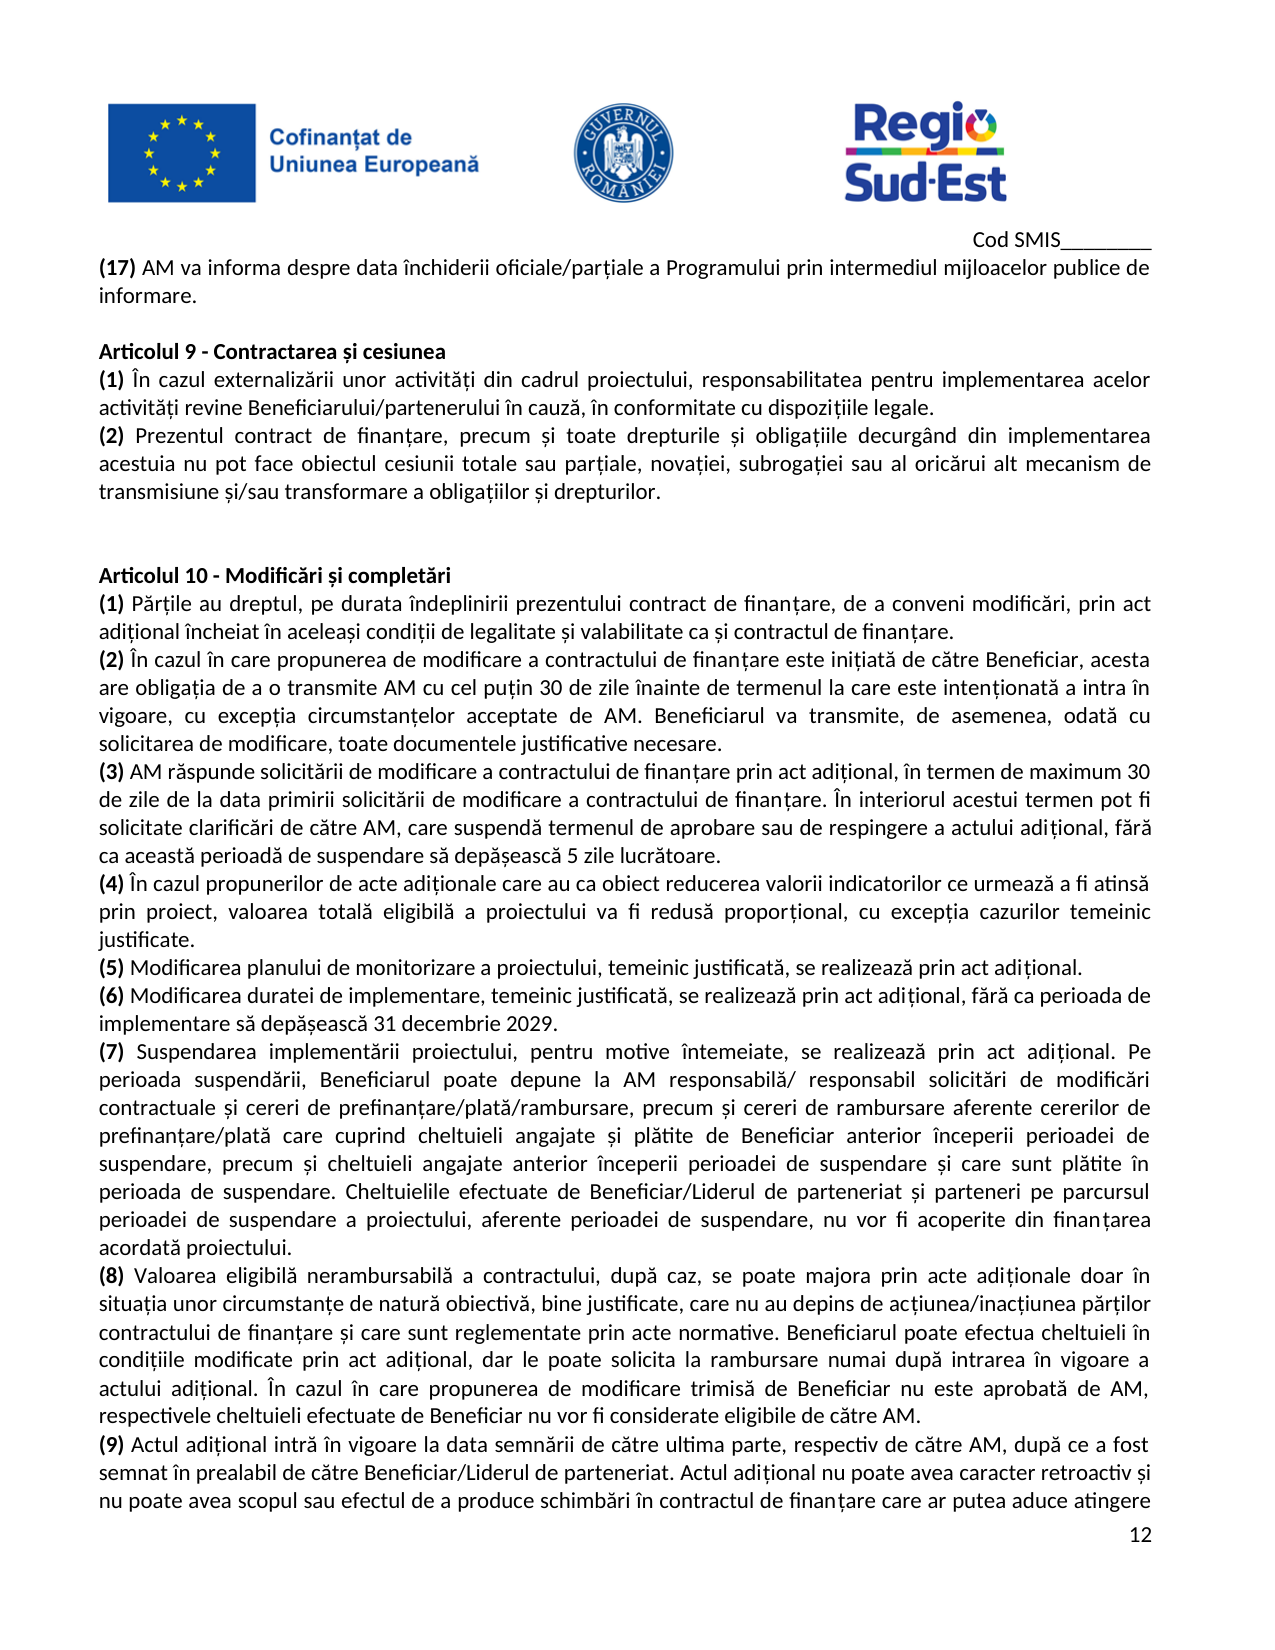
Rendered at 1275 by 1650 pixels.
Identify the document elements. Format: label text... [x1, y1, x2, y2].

text (2) Prezentul contract de finanţare, precum şi toate drepturile şi obligaţiile decurgând din implementarea acestuia nu pot face obiectul cesiunii totale sau parţiale, novaţiei, subrogaţiei sau al oricărui alt mecanism de transmisiune şi/sau transformare a obligaţiilor şi drepturilor. [98, 421, 1152, 505]
picture [75, 73, 1040, 225]
text (1) Părţile au dreptul, pe durata îndeplinirii prezentului contract de finanţare, de a conveni modificări, prin act adiţional încheiat în aceleaşi condiţii de legalitate şi valabilitate ca şi contractul de finanţare. [98, 589, 1152, 645]
text (5) Modificarea planului de monitorizare a proiectului, temeinic justificată, se realizează prin act adiţional. [98, 953, 1152, 981]
text (6) Modificarea duratei de implementare, temeinic justificată, se realizează prin act adiţional, fără ca perioada de implementare să depăşească 31 decembrie 2029. [98, 981, 1152, 1037]
text Articolul 9 - Contractarea şi cesiunea [98, 337, 1152, 365]
text (7) Suspendarea implementării proiectului, pentru motive întemeiate, se realizează prin act adiţional. Pe perioada suspendării, Beneficiarul poate depune la AM responsabilă/ responsabil solicitări de modificări contractuale şi cereri de prefinanţare/plată/rambursare, precum şi cereri de rambursare aferente cererilor de prefinanţare/plată care cuprind cheltuieli angajate şi plătite de Beneficiar anterior începerii perioadei de suspendare, precum şi cheltuieli angajate anterior începerii perioadei de suspendare şi care sunt plătite în perioada de suspendare. Cheltuielile efectuate de Beneficiar/Liderul de parteneriat şi parteneri pe parcursul perioadei de suspendare a proiectului, aferente perioadei de suspendare, nu vor fi acoperite din finanţarea acordată proiectului. [98, 1037, 1152, 1262]
text (8) Valoarea eligibilă nerambursabilă a contractului, după caz, se poate majora prin acte adiţionale doar în situaţia unor circumstanţe de natură obiectivă, bine justificate, care nu au depins de acţiunea/inacţiunea părţilor contractului de finanţare şi care sunt reglementate prin acte normative. Beneficiarul poate efectua cheltuieli în condiţiile modificate prin act adiţional, dar le poate solicita la rambursare numai după intrarea în vigoare a actului adiţional. În cazul în care propunerea de modificare trimisă de Beneficiar nu este aprobată de AM, respectivele cheltuieli efectuate de Beneficiar nu vor fi considerate eligibile de către AM. [98, 1262, 1152, 1430]
text (1) În cazul externalizării unor activităţi din cadrul proiectului, responsabilitatea pentru implementarea acelor activităţi revine Beneficiarului/partenerului în cauză, în conformitate cu dispoziţiile legale. [98, 365, 1152, 421]
text (17) AM va informa despre data închiderii oficiale/parţiale a Programului prin intermediul mijloacelor publice de informare. [98, 253, 1152, 309]
text (3) AM răspunde solicitării de modificare a contractului de finanţare prin act adiţional, în termen de maximum 30 de zile de la data primirii solicitării de modificare a contractului de finanţare. În interiorul acestui termen pot fi solicitate clarificări de către AM, care suspendă termenul de aprobare sau de respingere a actului adiţional, fără ca această perioadă de suspendare să depăşească 5 zile lucrătoare. [98, 757, 1152, 869]
text (4) În cazul propunerilor de acte adiţionale care au ca obiect reducerea valorii indicatorilor ce urmează a fi atinsă prin proiect, valoarea totală eligibilă a proiectului va fi redusă proporţional, cu excepţia cazurilor temeinic justificate. [98, 869, 1152, 953]
text (2) În cazul în care propunerea de modificare a contractului de finanţare este iniţiată de către Beneficiar, acesta are obligaţia de a o transmite AM cu cel puţin 30 de zile înainte de termenul la care este intenţionată a intra în vigoare, cu excepţia circumstanţelor acceptate de AM. Beneficiarul va transmite, de asemenea, odată cu solicitarea de modificare, toate documentele justificative necesare. [98, 645, 1152, 757]
text Articolul 10 - Modificări şi completări [98, 561, 1152, 589]
